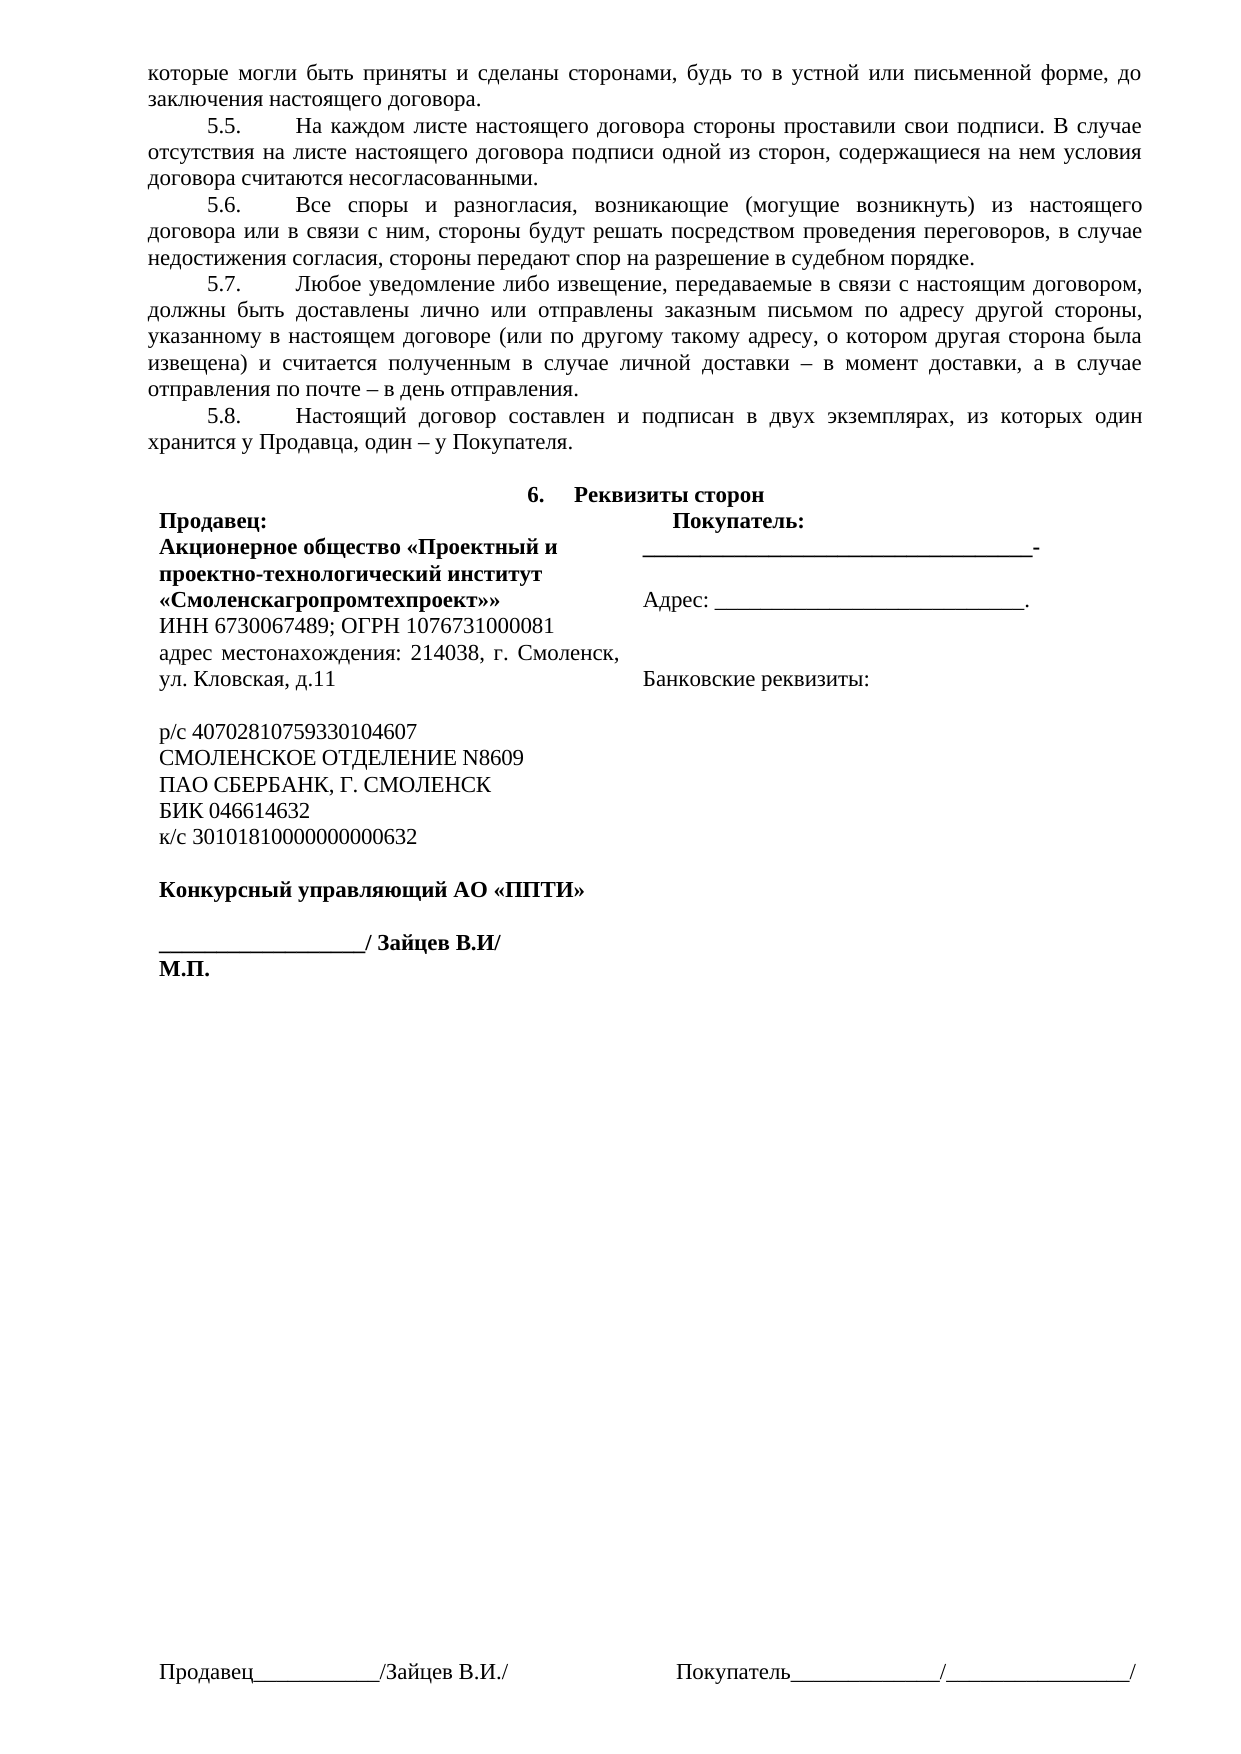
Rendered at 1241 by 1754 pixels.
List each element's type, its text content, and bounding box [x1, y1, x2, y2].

list Все споры и разногласия, возникающие (могущие возникнуть) из настоящего договора или в связи с ним, стороны будут решать посредством проведения переговоров, в случае недостижения согласия, стороны передают спор на разрешение в судебном порядке. [148, 191, 1144, 270]
list На каждом листе настоящего договора стороны проставили свои подписи. В случае отсутствия на листе настоящего договора подписи одной из сторон, содержащиеся на нем условия договора считаются несогласованными. [148, 112, 1144, 191]
table_header Продавец: [148, 507, 661, 533]
list Любое уведомление либо извещение, передаваемые в связи с настоящим договором, должны быть доставлены лично или отправлены заказным письмом по адресу другой стороны, указанному в настоящем договоре (или по другому такому адресу, о котором другая сторона была извещена) и считается полученным в случае личной доставки – в момент доставки, а в случае отправления по почте – в день отправления. [148, 270, 1144, 402]
list Настоящий договор составлен и подписан в двух экземплярах, из которых один хранится у Продавца, один – у Покупателя. [148, 402, 1144, 454]
table_cell Акционерное общество «Проектный и проектно-технологический институт «Смоленскагропромтехпроект»» ИНН 6730067489; ОГРН 1076731000081 адрес местонахождения: 214038, г. Смоленск, ул. Кловская, д.11 р/с 40702810759330104607 СМОЛЕНСКОЕ ОТДЕЛЕНИЕ N8609 ПАО СБЕРБАНК, Г. СМОЛЕНСК БИК 046614632 к/с 30101810000000000632 Конкурсный управляющий АО «ППТИ» __________________/ Зайцев В.И/ М.П. [148, 534, 631, 1008]
list Реквизиты сторон [148, 481, 1144, 507]
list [148, 59, 1144, 112]
table_cell __________________________________- Адрес: ___________________________. Банковские реквизиты: [631, 534, 1193, 1008]
table_header Покупатель: [661, 507, 1222, 533]
